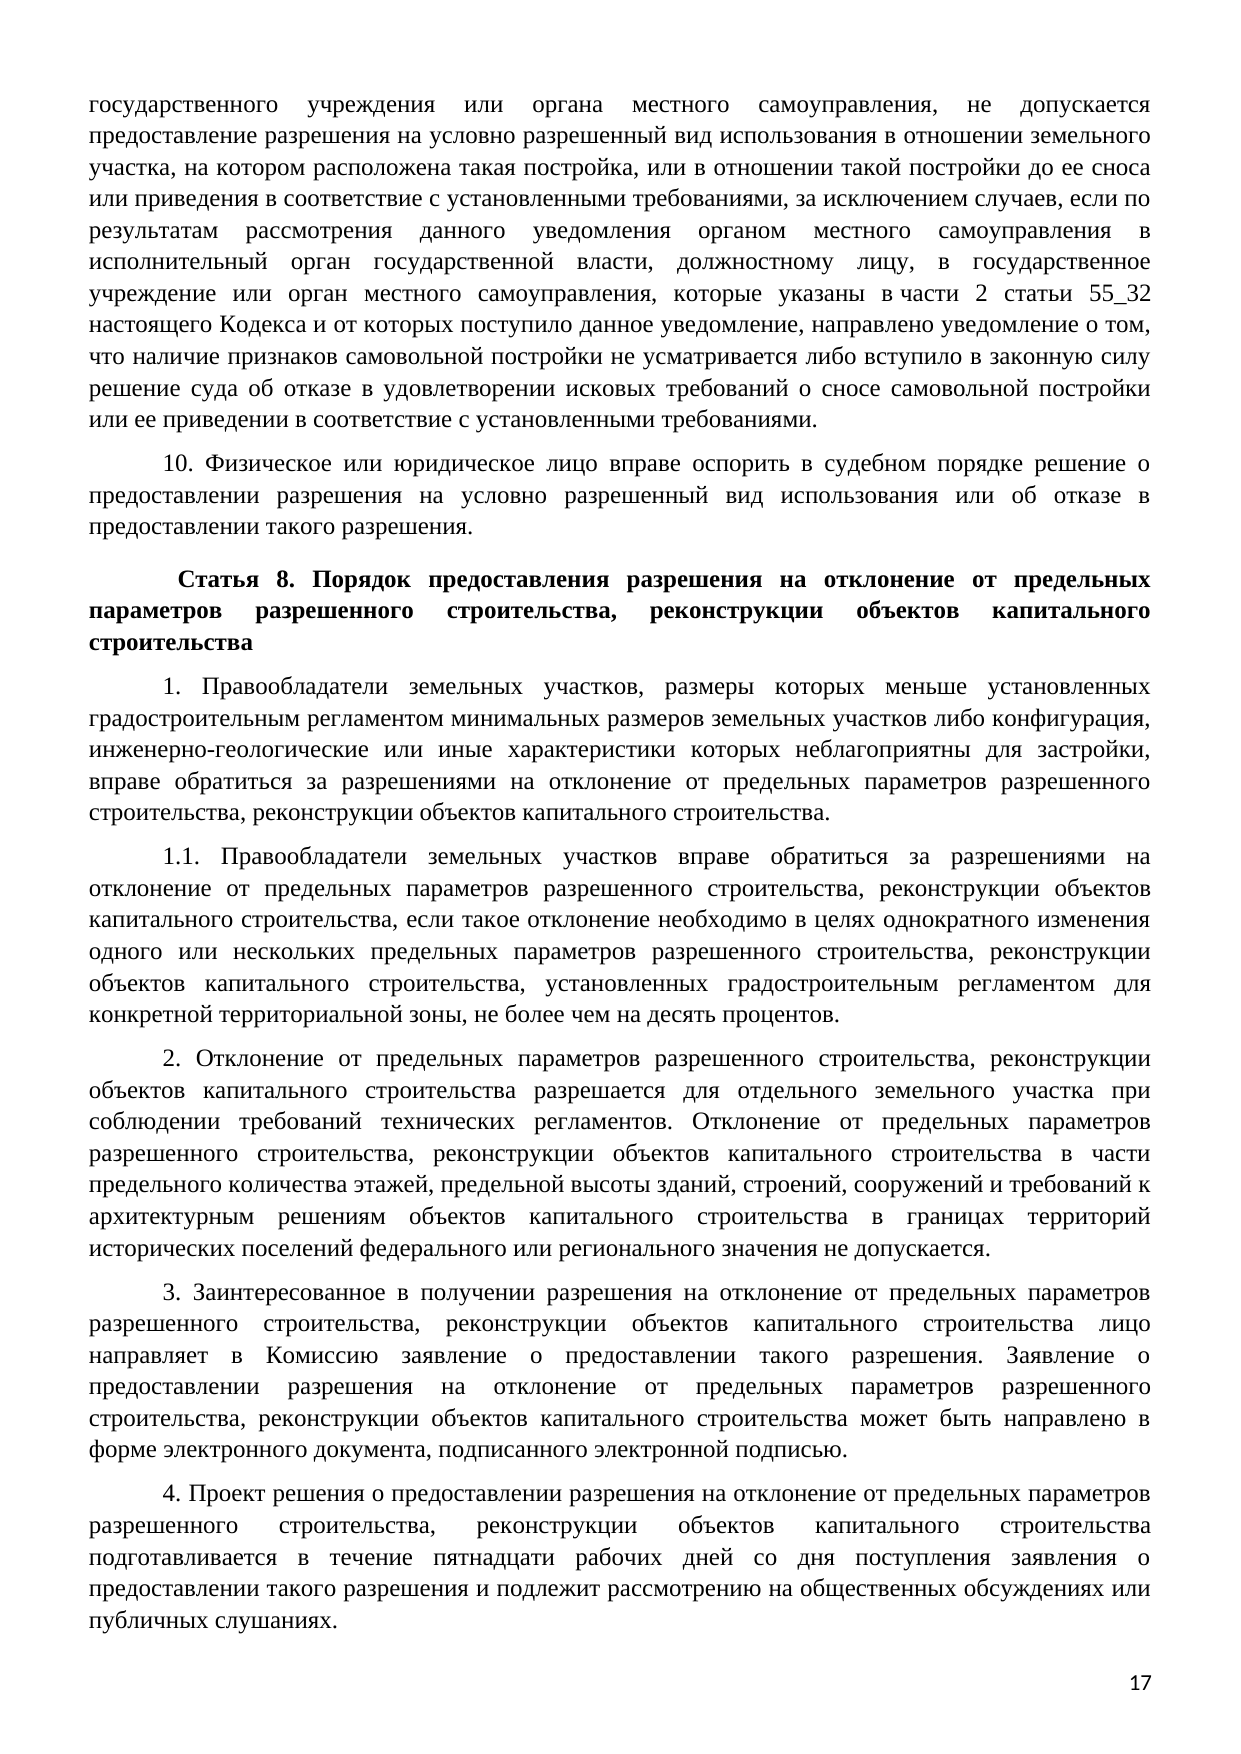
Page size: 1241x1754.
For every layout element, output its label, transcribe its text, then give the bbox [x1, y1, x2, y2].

text 3. Заинтересованное в получении разрешения на отклонение от предельных параметров разрешенного строительства, реконструкции объектов капитального строительства лицо направляет в Комиссию заявление о предоставлении такого разрешения. Заявление о предоставлении разрешения на отклонение от предельных параметров разрешенного строительства, реконструкции объектов капитального строительства может быть направлено в форме электронного документа, подписанного электронной подписью. [89, 1277, 1152, 1463]
text 4. Проект решения о предоставлении разрешения на отклонение от предельных параметров разрешенного строительства, реконструкции объектов капитального строительства подготавливается в течение пятнадцати рабочих дней со дня поступления заявления о предоставлении такого разрешения и подлежит рассмотрению на общественных обсуждениях или публичных слушаниях. [89, 1478, 1152, 1633]
text 1. Правообладатели земельных участков, размеры которых меньше установленных градостроительным регламентом минимальных размеров земельных участков либо конфигурация, инженерно-геологические или иные характеристики которых неблагоприятны для застройки, вправе обратиться за разрешениями на отклонение от предельных параметров разрешенного строительства, реконструкции объектов капитального строительства. [89, 671, 1152, 826]
text 1.1. Правообладатели земельных участков вправе обратиться за разрешениями на отклонение от предельных параметров разрешенного строительства, реконструкции объектов капитального строительства, если такое отклонение необходимо в целях однократного изменения одного или нескольких предельных параметров разрешенного строительства, реконструкции объектов капитального строительства, установленных градостроительным регламентом для конкретной территориальной зоны, не более чем на десять процентов. [89, 841, 1152, 1028]
text 10. Физическое или юридическое лицо вправе оспорить в судебном порядке решение о предоставлении разрешения на условно разрешенный вид использования или об отказе в предоставлении такого разрешения. [89, 448, 1152, 540]
text 2. Отклонение от предельных параметров разрешенного строительства, реконструкции объектов капитального строительства разрешается для отдельного земельного участка при соблюдении требований технических регламентов. Отклонение от предельных параметров разрешенного строительства, реконструкции объектов капитального строительства в части предельного количества этажей, предельной высоты зданий, строений, сооружений и требований к архитектурным решениям объектов капитального строительства в границах территорий исторических поселений федерального или регионального значения не допускается. [89, 1043, 1152, 1261]
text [89, 89, 1152, 433]
subtitle Статья 8. Порядок предоставления разрешения на отклонение от предельных параметров разрешенного строительства, реконструкции объектов капитального строительства [89, 564, 1152, 656]
